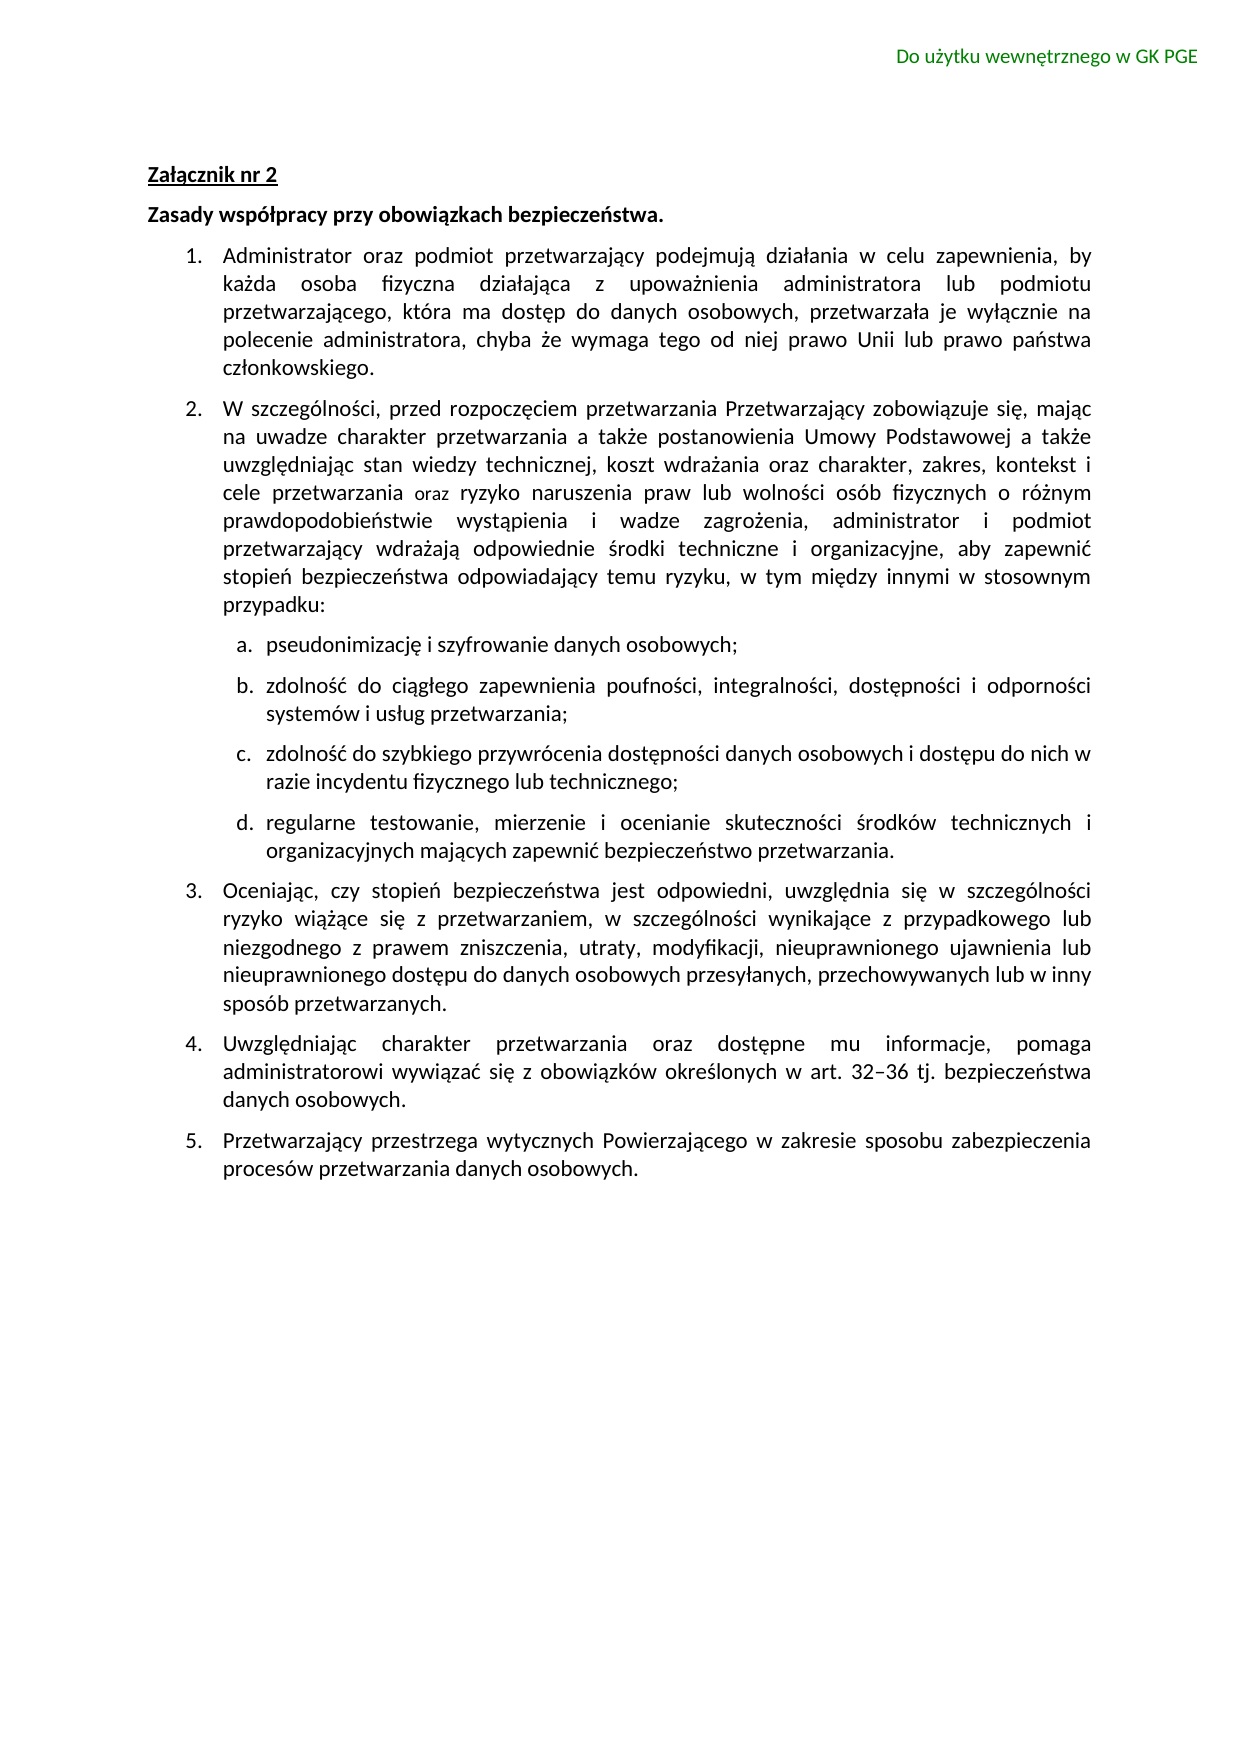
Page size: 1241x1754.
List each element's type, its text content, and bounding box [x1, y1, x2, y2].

list Oceniając, czy stopień bezpieczeństwa jest odpowiedni, uwzględnia się w szczególności ryzyko wiążące się z przetwarzaniem, w szczególności wynikające z przypadkowego lub niezgodnego z prawem zniszczenia, utraty, modyfikacji, nieuprawnionego ujawnienia lub nieuprawnionego dostępu do danych osobowych przesyłanych, przechowywanych lub w inny sposób przetwarzanych. [185, 877, 1093, 1017]
text Załącznik nr 2 [148, 160, 1093, 188]
text Zasady współpracy przy obowiązkach bezpieczeństwa. [148, 201, 1093, 229]
list regularne testowanie, mierzenie i ocenianie skuteczności środków technicznych i organizacyjnych mających zapewnić bezpieczeństwo przetwarzania. [236, 808, 1093, 864]
list zdolność do szybkiego przywrócenia dostępności danych osobowych i dostępu do nich w razie incydentu fizycznego lub technicznego; [236, 739, 1093, 796]
list W szczególności, przed rozpoczęciem przetwarzania Przetwarzający zobowiązuje się, mając na uwadze charakter przetwarzania a także postanowienia Umowy Podstawowej a także uwzględniając stan wiedzy technicznej, koszt wdrażania oraz charakter, zakres, kontekst i cele przetwarzania oraz ryzyko naruszenia praw lub wolności osób fizycznych o różnym prawdopodobieństwie wystąpienia i wadze zagrożenia, administrator i podmiot przetwarzający wdrażają odpowiednie środki techniczne i organizacyjne, aby zapewnić stopień bezpieczeństwa odpowiadający temu ryzyku, w tym między innymi w stosownym przypadku: [185, 394, 1093, 618]
list zdolność do ciągłego zapewnienia poufności, integralności, dostępności i odporności systemów i usług przetwarzania; [236, 671, 1093, 727]
list pseudonimizację i szyfrowanie danych osobowych; [236, 630, 1093, 658]
list Przetwarzający przestrzega wytycznych Powierzającego w zakresie sposobu zabezpieczenia procesów przetwarzania danych osobowych. [185, 1126, 1093, 1182]
list Uwzględniając charakter przetwarzania oraz dostępne mu informacje, pomaga administratorowi wywiązać się z obowiązków określonych w art. 32–36 tj. bezpieczeństwa danych osobowych. [185, 1029, 1093, 1113]
list Administrator oraz podmiot przetwarzający podejmują działania w celu zapewnienia, by każda osoba fizyczna działająca z upoważnienia administratora lub podmiotu przetwarzającego, która ma dostęp do danych osobowych, przetwarzała je wyłącznie na polecenie administratora, chyba że wymaga tego od niej prawo Unii lub prawo państwa członkowskiego. [185, 241, 1093, 381]
